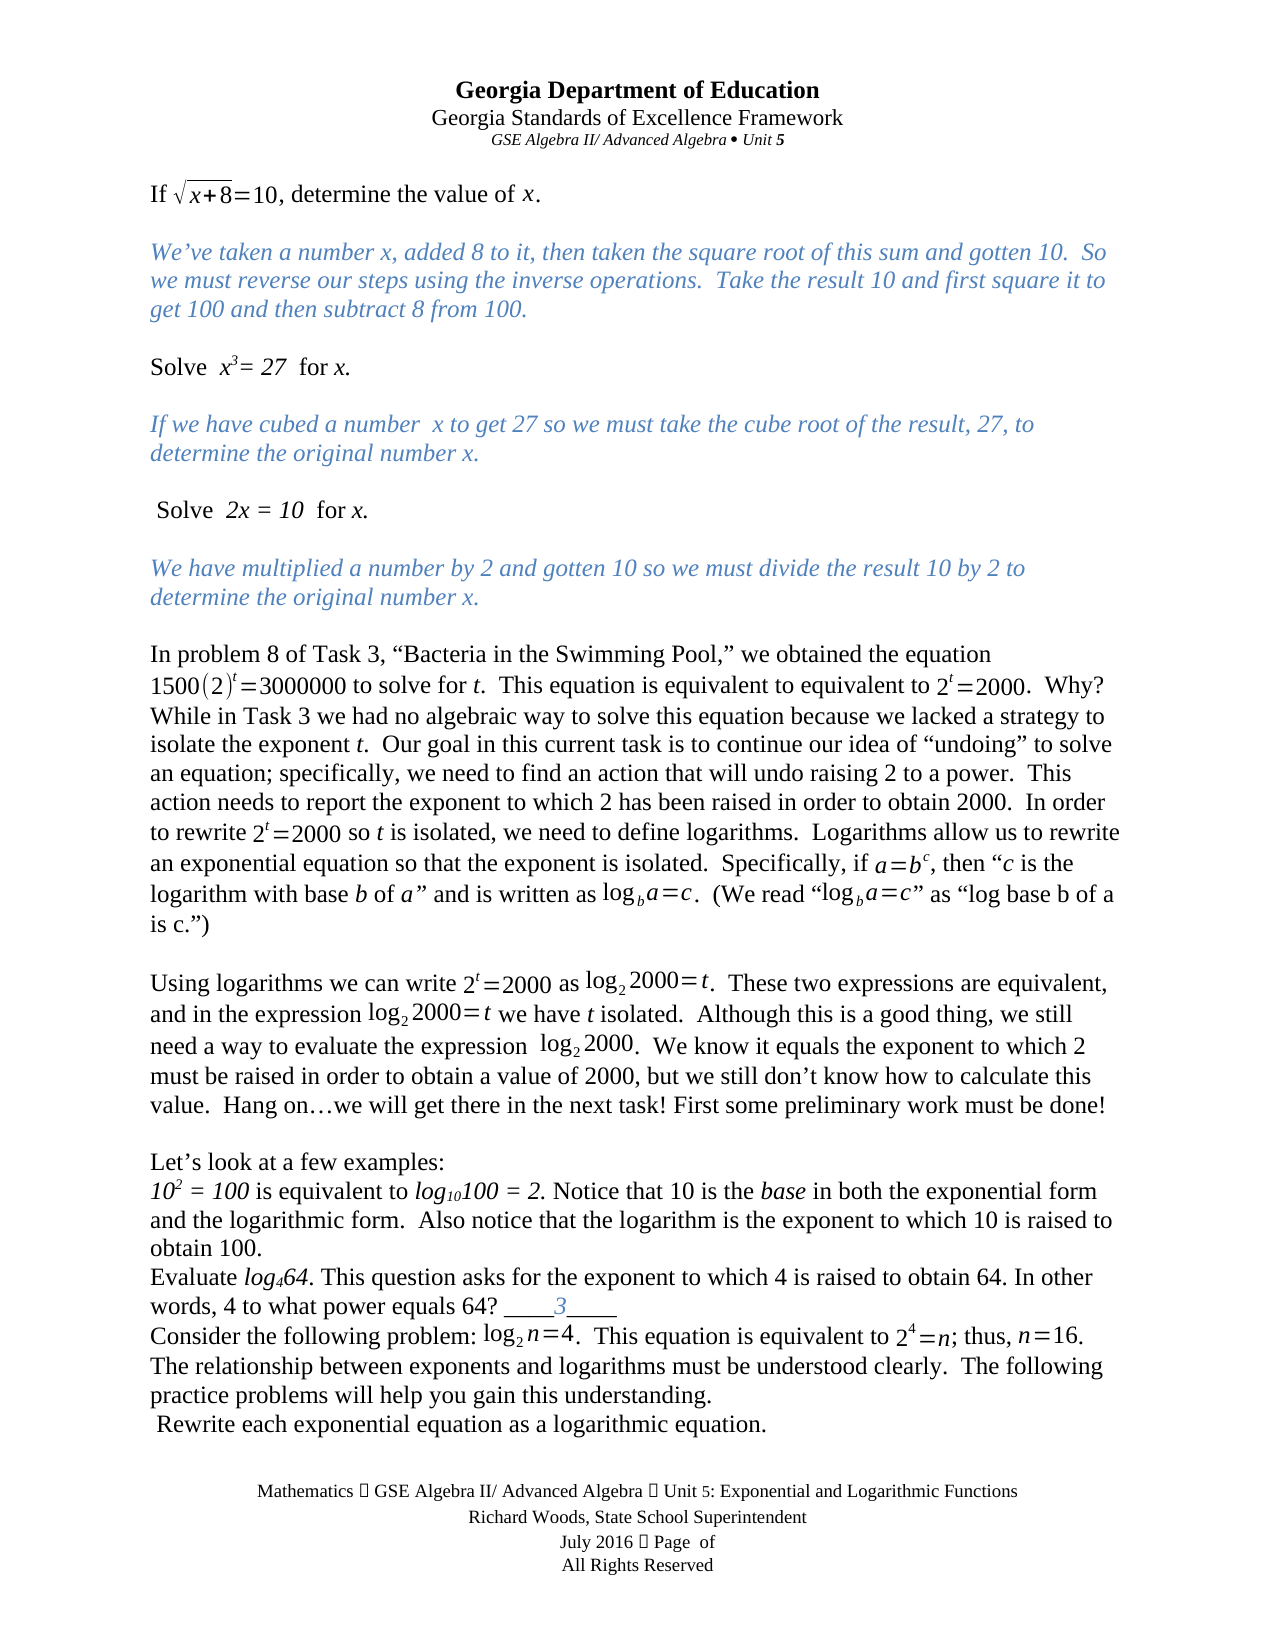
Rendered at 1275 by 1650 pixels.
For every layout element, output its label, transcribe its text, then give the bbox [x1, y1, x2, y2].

text Consider the following problem: . This equation is equivalent to ; thus, . [150, 1320, 1125, 1351]
text 102 = 100 is equivalent to log10100 = 2. Notice that 10 is the base in both the exponential form and the logarithmic form. Also notice that the logarithm is the exponent to which 10 is raised to obtain 100. [150, 1176, 1125, 1262]
text The relationship between exponents and logarithms must be understood clearly. The following practice problems will help you gain this understanding. [150, 1351, 1125, 1409]
text Let’s look at a few examples: [150, 1147, 1125, 1176]
text If we have cubed a number x to get 27 so we must take the cube root of the result, 27, to determine the original number x. [150, 409, 1125, 467]
text If , determine the value of . [150, 178, 1125, 208]
text Solve x3= 27 for x. [150, 352, 1125, 380]
text In problem 8 of Task 3, “Bacteria in the Swimming Pool,” we obtained the equation to solve for t. This equation is equivalent to equivalent to . Why? While in Task 3 we had no algebraic way to solve this equation because we lacked a strategy to isolate the exponent t. Our goal in this current task is to continue our idea of “undoing” to solve an equation; specifically, we need to find an action that will undo raising 2 to a power. This action needs to report the exponent to which 2 has been raised in order to obtain 2000. In order to rewrite so t is isolated, we need to define logarithms. Logarithms allow us to rewrite an exponential equation so that the exponent is isolated. Specifically, if , then “c is the logarithm with base b of a” and is written as . (We read “” as “log base b of a is c.”) [150, 639, 1125, 938]
text Using logarithms we can write as . These two expressions are equivalent, and in the expression we have t isolated. Although this is a good thing, we still need a way to evaluate the expression . We know it equals the exponent to which 2 must be raised in order to obtain a value of 2000, but we still don’t know how to calculate this value. Hang on…we will get there in the next task! First some preliminary work must be done! [150, 967, 1125, 1118]
text We have multiplied a number by 2 and gotten 10 so we must divide the result 10 by 2 to determine the original number x. [150, 553, 1125, 610]
text Solve 2x = 10 for x. [150, 495, 1125, 524]
text Rewrite each exponential equation as a logarithmic equation. [150, 1409, 1125, 1437]
text Evaluate log464. This question asks for the exponent to which 4 is raised to obtain 64. In other words, 4 to what power equals 64? ____3____ [150, 1262, 1125, 1320]
text We’ve taken a number x, added 8 to it, then taken the square root of this sum and gotten 10. So we must reverse our steps using the inverse operations. Take the result 10 and first square it to get 100 and then subtract 8 from 100. [150, 237, 1125, 323]
